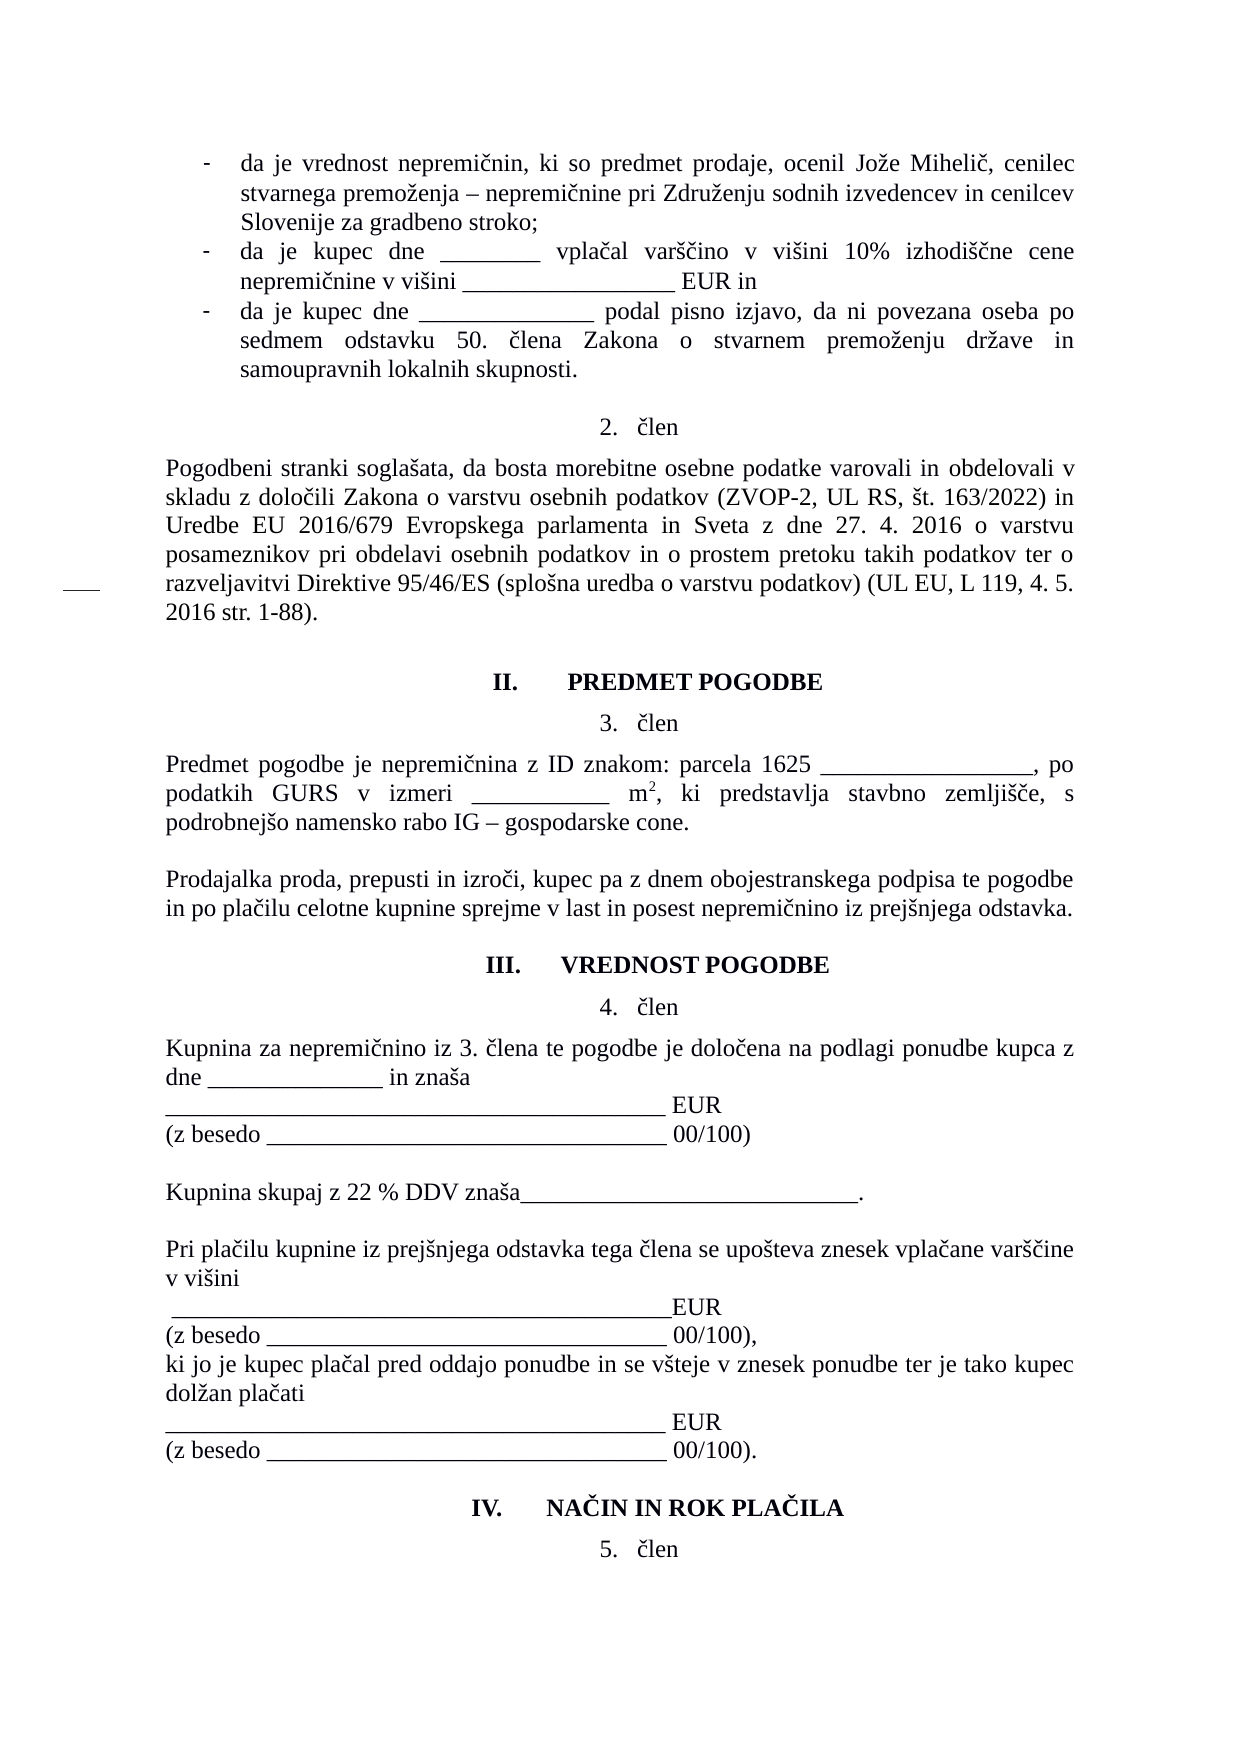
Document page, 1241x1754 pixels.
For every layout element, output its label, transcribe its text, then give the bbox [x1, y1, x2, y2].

text Kupnina za nepremičnino iz 3. člena te pogodbe je določena na podlagi ponudbe kupca z dne ______________ in znaša [165, 1033, 1075, 1090]
list člen [203, 708, 1075, 737]
text Kupnina skupaj z 22 % DDV znaša___________________________. [165, 1177, 1075, 1205]
text Pri plačilu kupnine iz prejšnjega odstavka tega člena se upošteva znesek vplačane varščine v višini [165, 1234, 1075, 1292]
text ________________________________________ EUR [165, 1090, 1075, 1119]
list PREDMET POGODBE [240, 667, 1075, 695]
text ________________________________________EUR [165, 1292, 1075, 1320]
text (z besedo ________________________________ 00/100), [165, 1320, 1075, 1349]
text Predmet pogodbe je nepremičnina z ID znakom: parcela 1625 _________________, po podatkih GURS v izmeri ___________ m2, ki predstavlja stavbno zemljišče, s podrobnejšo namensko rabo IG – gospodarske cone. [165, 749, 1075, 835]
list da je kupec dne ______________ podal pisno izjavo, da ni povezana oseba po sedmem odstavku 50. člena Zakona o stvarnem premoženju države in samoupravnih lokalnih skupnosti. [202, 295, 1075, 383]
text ________________________________________ EUR [165, 1407, 1075, 1435]
list NAČIN IN ROK PLAČILA [240, 1493, 1075, 1522]
list da je vrednost nepremičnin, ki so predmet prodaje, ocenil Jože Mihelič, cenilec stvarnega premoženja – nepremičnine pri Združenju sodnih izvedencev in cenilcev Slovenije za gradbeno stroko; [203, 147, 1075, 236]
list člen [203, 992, 1075, 1020]
text (z besedo ________________________________ 00/100) [165, 1119, 1075, 1148]
list da je kupec dne ________ vplačal varščino v višini 10% izhodiščne cene nepremičnine v višini _________________ EUR in [202, 236, 1075, 295]
list člen [203, 412, 1075, 440]
list VREDNOST POGODBE [240, 950, 1075, 979]
text Pogodbeni stranki soglašata, da bosta morebitne osebne podatke varovali in obdelovali v skladu z določili Zakona o varstvu osebnih podatkov (ZVOP-2, UL RS, št. 163/2022) in Uredbe EU 2016/679 Evropskega parlamenta in Sveta z dne 27. 4. 2016 o varstvu posameznikov pri obdelavi osebnih podatkov in o prostem pretoku takih podatkov ter o razveljavitvi Direktive 95/46/ES (splošna uredba o varstvu podatkov) (UL EU, L 119, 4. 5. 2016 str. 1-88). [165, 453, 1075, 625]
text (z besedo ________________________________ 00/100). [165, 1435, 1075, 1464]
list člen [203, 1534, 1075, 1563]
text Prodajalka proda, prepusti in izroči, kupec pa z dnem obojestranskega podpisa te pogodbe in po plačilu celotne kupnine sprejme v last in posest nepremičnino iz prejšnjega odstavka. [165, 864, 1075, 922]
text ki jo je kupec plačal pred oddajo ponudbe in se všteje v znesek ponudbe ter je tako kupec dolžan plačati [165, 1349, 1075, 1407]
